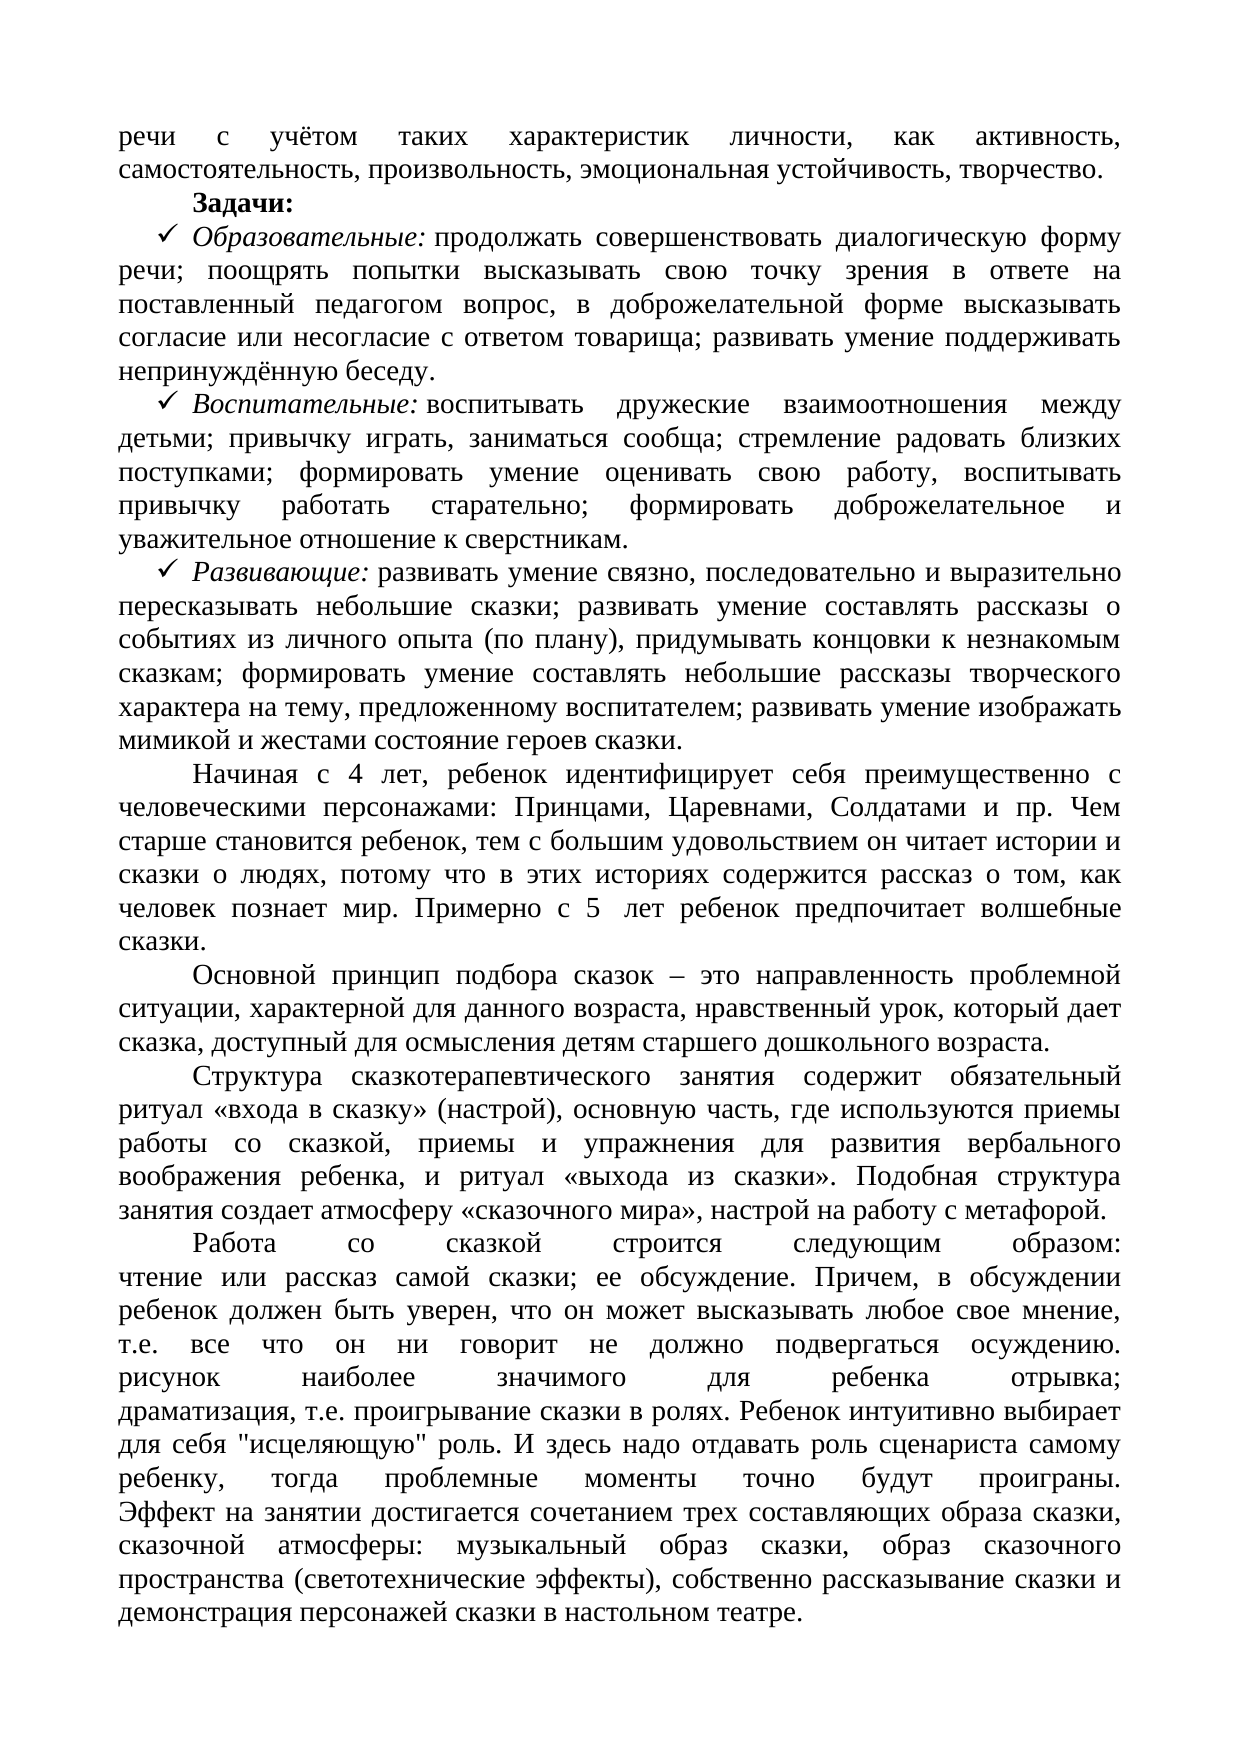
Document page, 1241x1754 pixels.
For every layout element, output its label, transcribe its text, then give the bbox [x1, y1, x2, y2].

text Начиная с 4 лет, ребенок идентифицирует себя преимущественно с человеческими персонажами: Принцами, Царевнами, Солдатами и пр. Чем старше становится ребенок, тем с большим удовольствием он читает истории и сказки о людях, потому что в этих историях содержится рассказ о том, как человек познает мир. Примерно с 5 лет ребенок предпочитает волшебные сказки. [118, 756, 1122, 957]
list Образовательные: продолжать совершенствовать диалогическую форму речи; поощрять попытки высказывать свою точку зрения в ответе на поставленный педагогом вопрос, в доброжелательной форме высказывать согласие или несогласие с ответом товарища; развивать умение поддерживать непринуждённую беседу. [118, 219, 1122, 387]
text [118, 118, 1122, 185]
text Основной принцип подбора сказок – это направленность проблемной ситуации, характерной для данного возраста, нравственный урок, который дает сказка, доступный для осмысления детям старшего дошкольного возраста. [118, 957, 1122, 1058]
list Воспитательные: воспитывать дружеские взаимоотношения между детьми; привычку играть, заниматься сообща; стремление радовать близких поступками; формировать умение оценивать свою работу, воспитывать привычку работать старательно; формировать доброжелательное и уважительное отношение к сверстникам. [118, 387, 1122, 554]
list Развивающие: развивать умение связно, последовательно и выразительно пересказывать небольшие сказки; развивать умение составлять рассказы о событиях из личного опыта (по плану), придумывать концовки к незнакомым сказкам; формировать умение составлять небольшие рассказы творческого характера на тему, предложенному воспитателем; развивать умение изображать мимикой и жестами состояние героев сказки. [118, 554, 1122, 756]
text Структура сказкотерапевтического занятия содержит обязательный ритуал «входа в сказку» (настрой), основную часть, где используются приемы работы со сказкой, приемы и упражнения для развития вербального воображения ребенка, и ритуал «выхода из сказки». Подобная структура занятия создает атмосферу «сказочного мира», настрой на работу с метафорой. [118, 1058, 1122, 1225]
text Задачи: [118, 185, 1122, 219]
text Работа со сказкой строится следующим образом: чтение или рассказ самой сказки; ее обсуждение. Причем, в обсуждении ребенок должен быть уверен, что он может высказывать любое свое мнение, т.е. все что он ни говорит не должно подвергаться осуждению. рисунок наиболее значимого для ребенка отрывка; драматизация, т.е. проигрывание сказки в ролях. Ребенок интуитивно выбирает для себя "исцеляющую" роль. И здесь надо отдавать роль сценариста самому ребенку, тогда проблемные моменты точно будут проиграны. Эффект на занятии достигается сочетанием трех составляющих образа сказки, сказочной атмосферы: музыкальный образ сказки, образ сказочного пространства (светотехнические эффекты), собственно рассказывание сказки и демонстрация персонажей сказки в настольном театре. [118, 1225, 1122, 1628]
